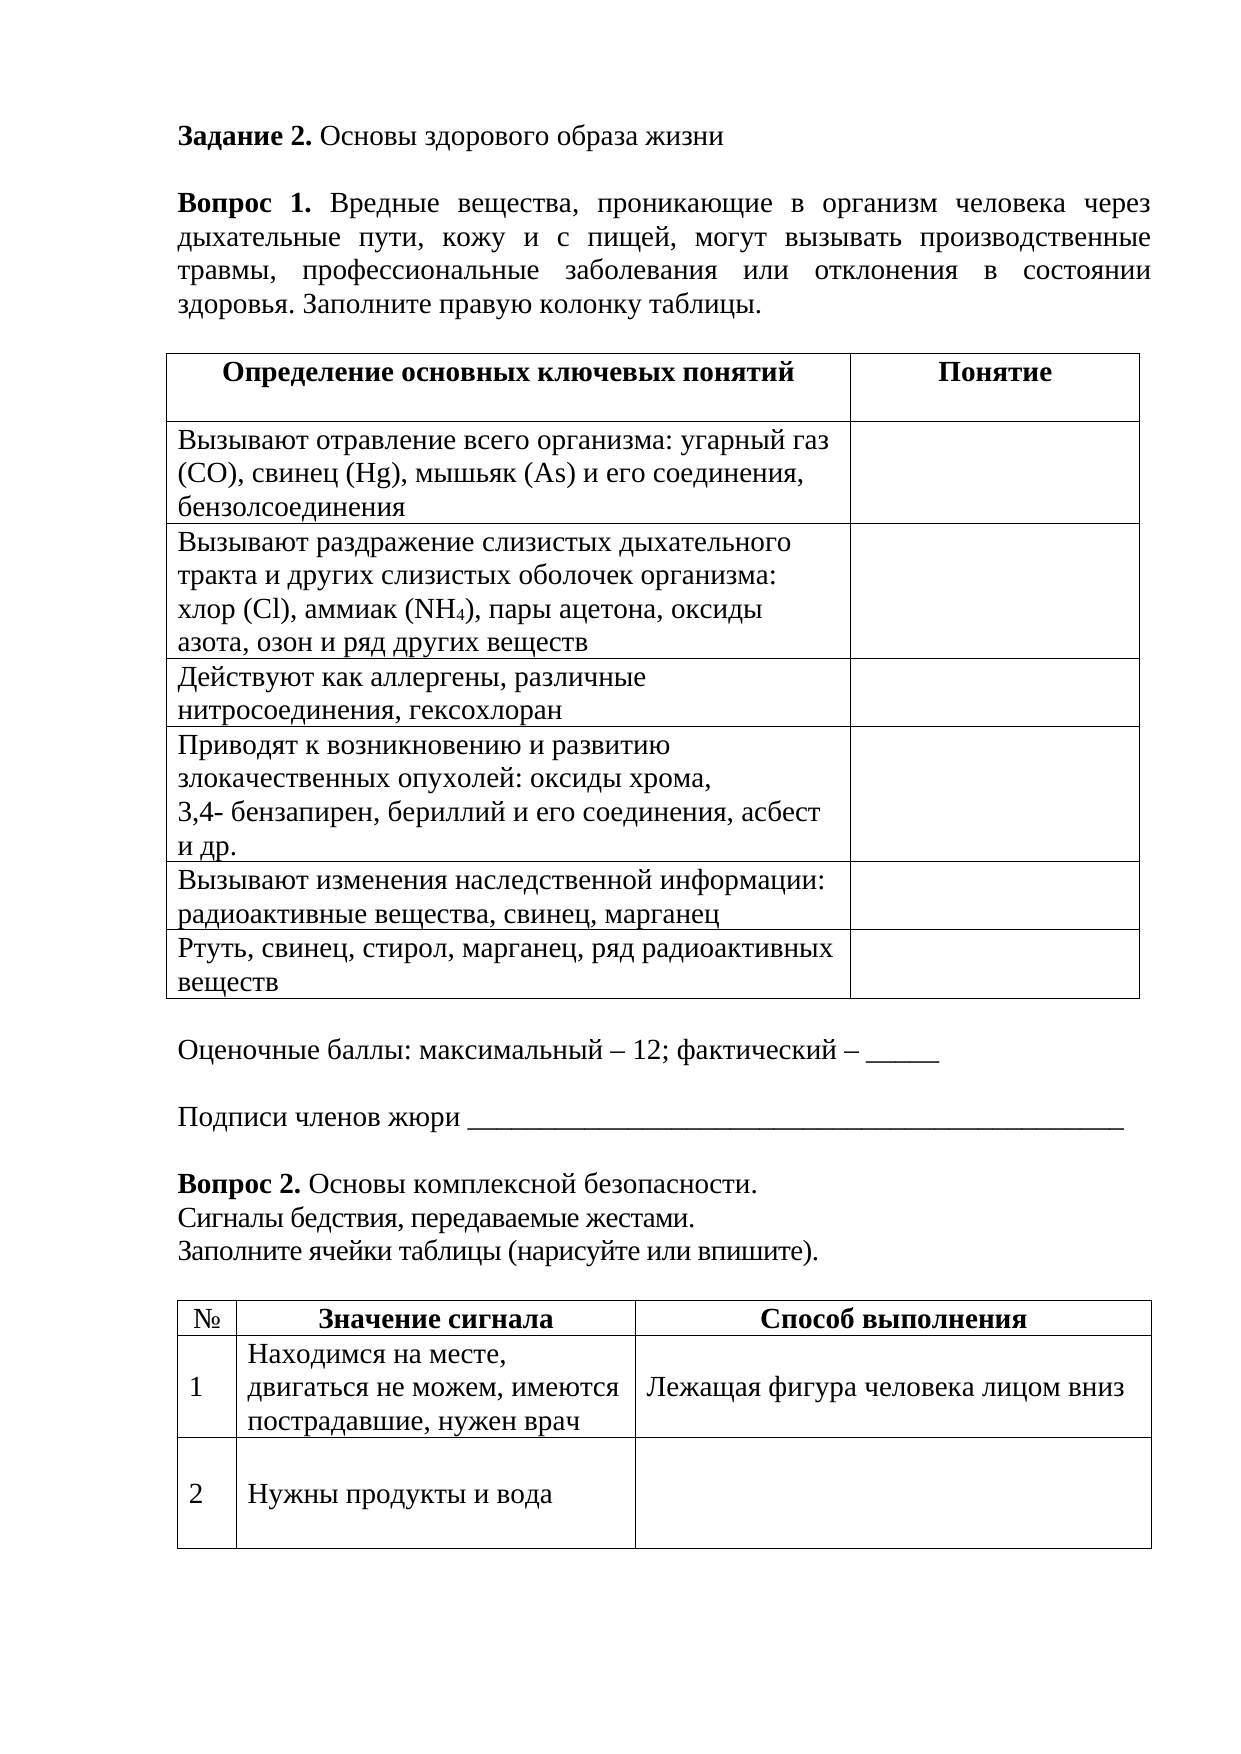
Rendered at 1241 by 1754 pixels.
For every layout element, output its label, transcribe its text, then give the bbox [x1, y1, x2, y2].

table_cell [851, 930, 1139, 997]
table_cell Ртуть, свинец, стирол, марганец, ряд радиоактивных веществ [167, 930, 850, 997]
table_cell Вызывают изменения наследственной информации: радиоактивные вещества, свинец, марганец [720, 862, 850, 929]
list Оценочные баллы: максимальный – 12; фактический – _____ [177, 1032, 1152, 1066]
table_header Понятие [851, 354, 1139, 421]
table_cell [851, 524, 1139, 658]
table_cell Вызывают раздражение слизистых дыхательного тракта и других слизистых оболочек организма: хлор (Сl), аммиак (NH4), пары ацетона, оксиды азота, озон и ряд других веществ [167, 524, 850, 658]
table_cell [851, 422, 1139, 523]
list Вопрос 1. Вредные вещества, проникающие в организм человека через дыхательные пути, кожу и с пищей, могут вызывать производственные травмы, профессиональные заболевания или отклонения в состоянии здоровья. Заполните правую колонку таблицы. [177, 185, 1152, 319]
table_cell [851, 727, 1139, 861]
text Вопрос 2. Основы комплексной безопасности. [177, 1166, 1152, 1200]
table_cell [636, 1438, 1151, 1547]
text Заполните ячейки таблицы (нарисуйте или впишите). [177, 1233, 1152, 1267]
table_cell [851, 659, 1139, 726]
table_header Определение основных ключевых понятий [167, 354, 850, 421]
table_header Способ выполнения [636, 1301, 1151, 1335]
table_cell Нужны продукты и вода [237, 1438, 635, 1547]
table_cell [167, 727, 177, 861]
table_cell Вызывают отравление всего организма: угарный газ (СО), свинец (Hg), мышьяк (Аs) и его соединения, бензолсоединения [167, 422, 850, 523]
list Подписи членов жюри _____________________________________________ [177, 1099, 1152, 1133]
table_cell [851, 862, 1139, 929]
text Задание 2. Основы здорового образа жизни [177, 118, 1152, 152]
table_header № [178, 1301, 236, 1335]
table_header Значение сигнала [237, 1301, 635, 1335]
table_cell 1 [178, 1336, 236, 1437]
table_cell Лежащая фигура человека лицом вниз [636, 1336, 1151, 1437]
table_cell 2 [178, 1438, 236, 1547]
table_cell Находимся на месте, двигаться не можем, имеются пострадавшие, нужен врач [237, 1336, 635, 1437]
table_cell Приводят к возникновению и развитию злокачественных опухолей: оксиды хрома, 3,4- бензапирен, бериллий и его соединения, асбест и др. [237, 727, 850, 861]
text Сигналы бедствия, передаваемые жестами. [177, 1200, 1152, 1233]
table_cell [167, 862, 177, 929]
table_cell Действуют как аллергены, различные нитросоединения, гексохлоран [167, 659, 850, 726]
